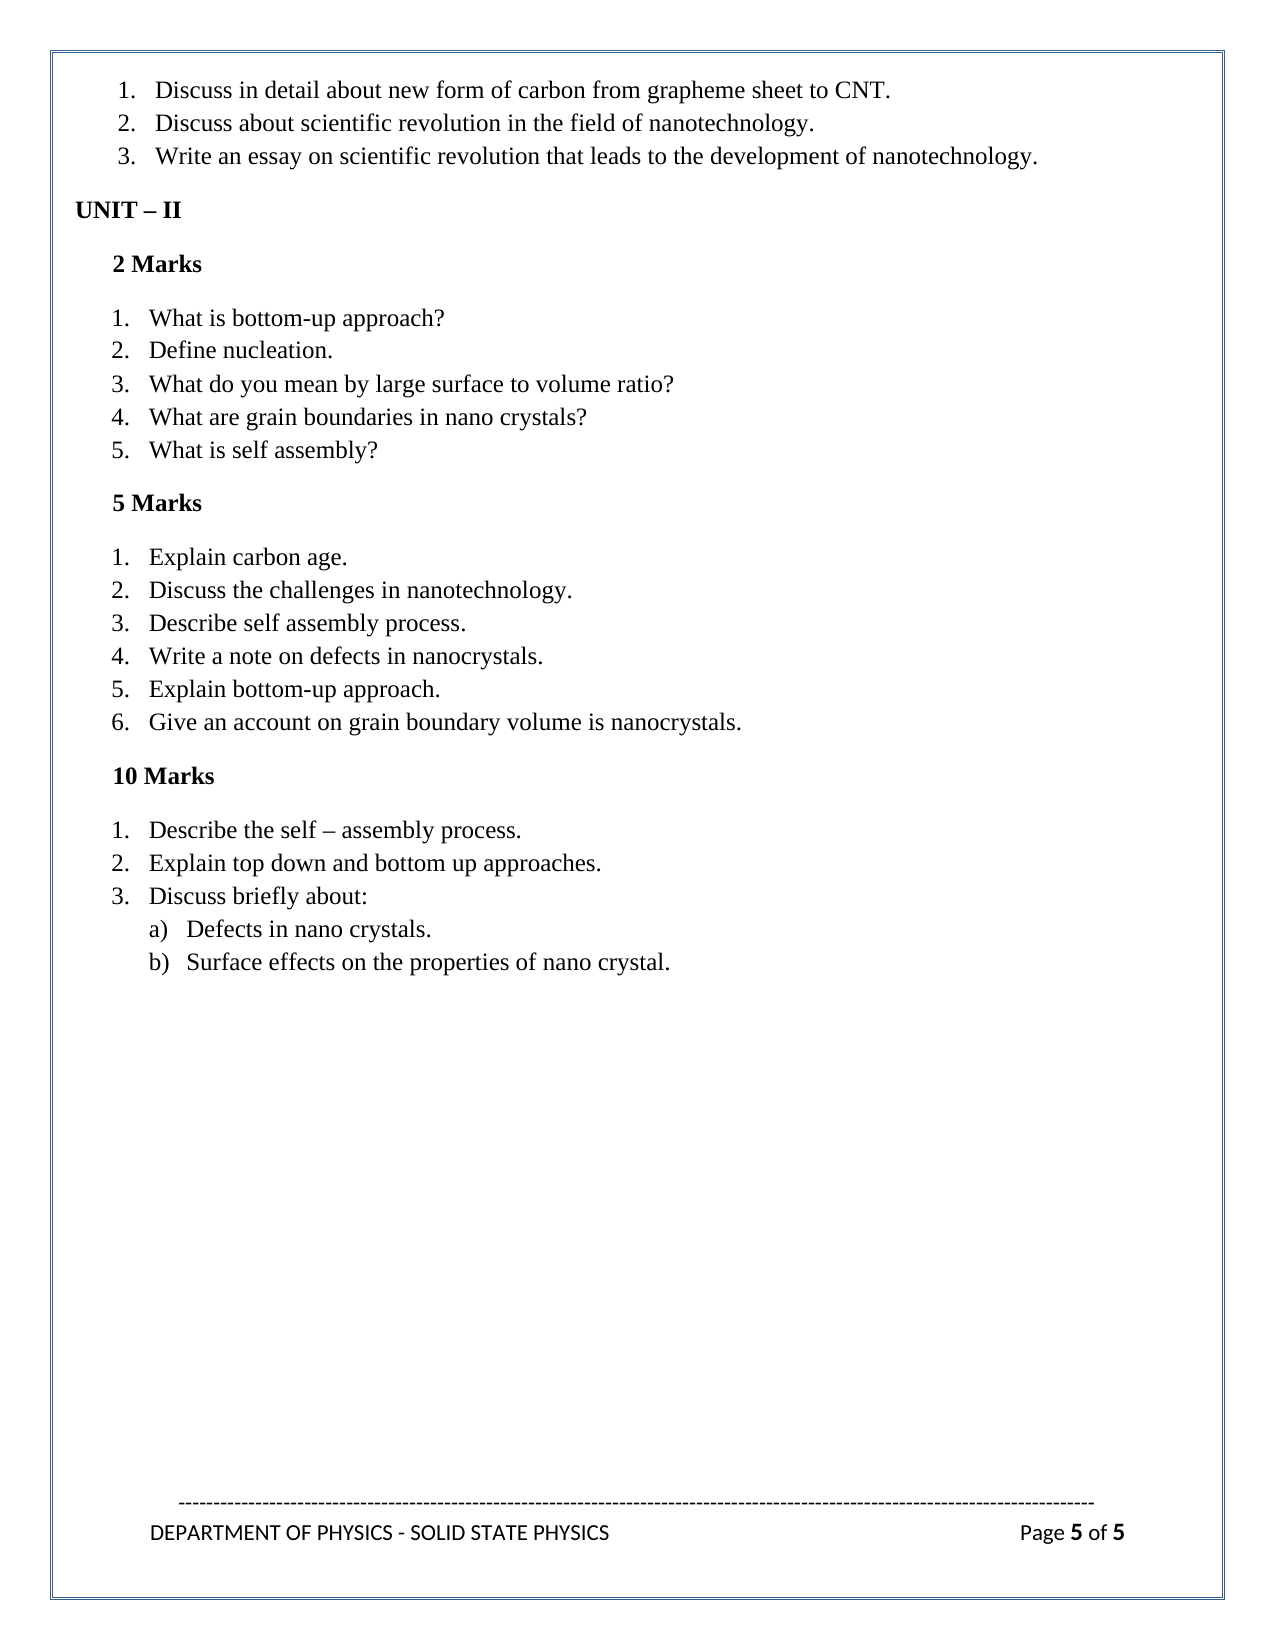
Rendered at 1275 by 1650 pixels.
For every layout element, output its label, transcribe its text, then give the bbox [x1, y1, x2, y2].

list Describe self assembly process. [111, 608, 1200, 637]
list Give an account on grain boundary volume is nanocrystals. [111, 707, 1200, 736]
text 5 Marks [75, 488, 1200, 517]
list Discuss about scientific revolution in the field of nanotechnology. [117, 108, 1200, 137]
list Describe the self – assembly process. [111, 815, 1200, 844]
list What are grain boundaries in nano crystals? [111, 402, 1200, 430]
list Discuss briefly about: [111, 881, 1200, 910]
text UNIT – II [75, 195, 1200, 224]
text 2 Marks [75, 249, 1200, 277]
list Write a note on defects in nanocrystals. [111, 641, 1200, 670]
list Explain bottom-up approach. [111, 674, 1200, 703]
text 10 Marks [75, 761, 1200, 790]
list Discuss in detail about new form of carbon from grapheme sheet to CNT. [117, 75, 1200, 104]
list What do you mean by large surface to volume ratio? [111, 369, 1200, 397]
list Defects in nano crystals. [148, 914, 1200, 943]
list What is bottom-up approach? [111, 303, 1200, 331]
list Define nucleation. [111, 336, 1200, 364]
list Write an essay on scientific revolution that leads to the development of nanotechnology. [117, 141, 1200, 170]
list Explain carbon age. [111, 542, 1200, 571]
list Surface effects on the properties of nano crystal. [148, 947, 1200, 976]
list Discuss the challenges in nanotechnology. [111, 575, 1200, 604]
list What is self assembly? [111, 435, 1200, 463]
list Explain top down and bottom up approaches. [111, 848, 1200, 877]
